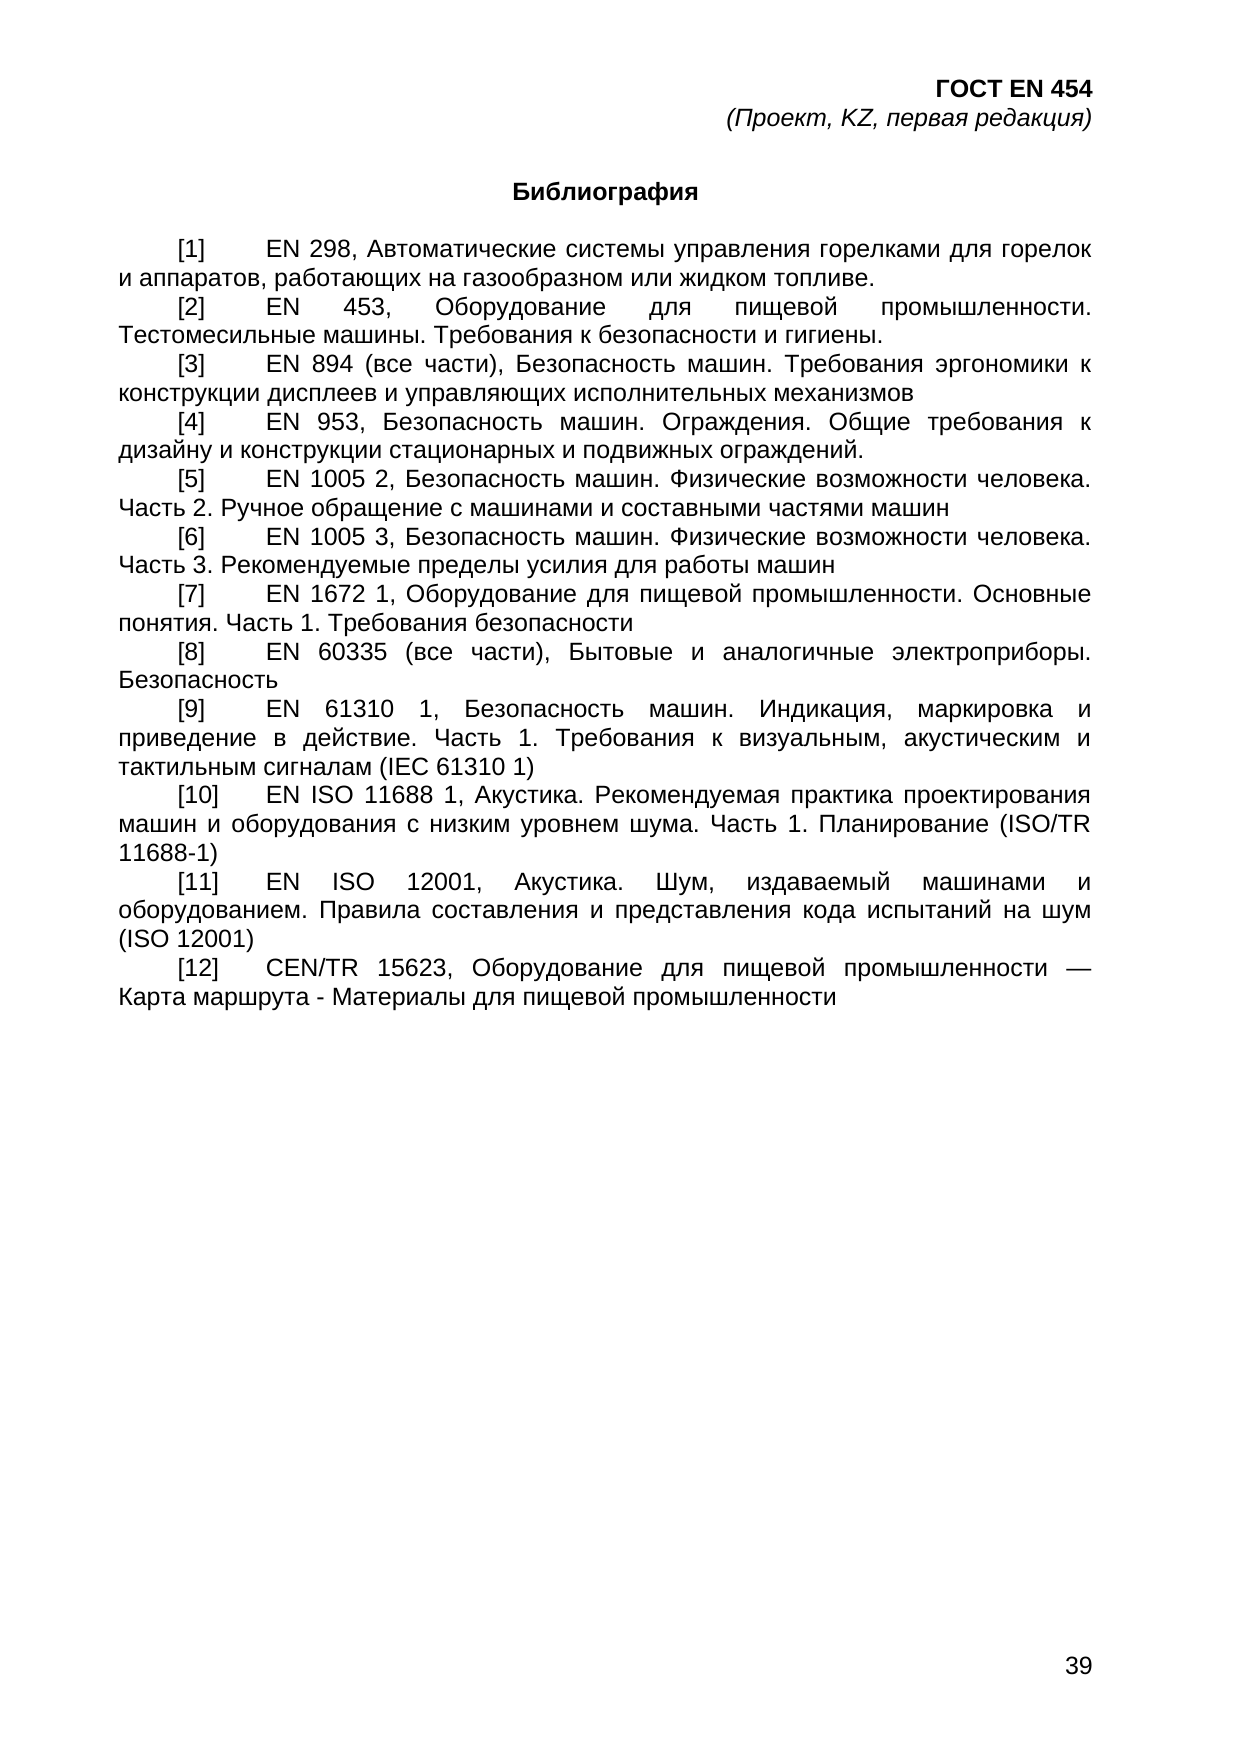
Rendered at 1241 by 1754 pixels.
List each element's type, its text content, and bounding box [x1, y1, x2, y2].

text [2] EN 453, Оборудование для пищевой промышленности. Тестомесильные машины. Требования к безопасности и гигиены. [118, 291, 1092, 349]
text [9] EN 61310 1, Безопасность машин. Индикация, маркировка и приведение в действие. Часть 1. Требования к визуальным, акустическим и тактильным сигналам (IEC 61310 1) [118, 694, 1092, 780]
text Библиография [118, 176, 1092, 205]
text [8] EN 60335 (все части), Бытовые и аналогичные электроприборы. Безопасность [118, 636, 1092, 694]
text [7] EN 1672 1, Оборудование для пищевой промышленности. Основные понятия. Часть 1. Требования безопасности [118, 579, 1092, 636]
text [1] EN 298, Автоматические системы управления горелками для горелок и аппаратов, работающих на газообразном или жидком топливе. [118, 234, 1092, 291]
text [5] EN 1005 2, Безопасность машин. Физические возможности человека. Часть 2. Ручное обращение с машинами и составными частями машин [118, 464, 1092, 521]
text [12] CEN/TR 15623, Оборудование для пищевой промышленности — Карта маршрута - Материалы для пищевой промышленности [118, 953, 1092, 1010]
text [11] EN ISO 12001, Акустика. Шум, издаваемый машинами и оборудованием. Правила составления и представления кода испытаний на шум (ISO 12001) [118, 866, 1092, 953]
text [4] EN 953, Безопасность машин. Ограждения. Общие требования к дизайну и конструкции стационарных и подвижных ограждений. [118, 406, 1092, 464]
text [6] EN 1005 3, Безопасность машин. Физические возможности человека. Часть 3. Рекомендуемые пределы усилия для работы машин [118, 521, 1092, 579]
text [3] EN 894 (все части), Безопасность машин. Требования эргономики к конструкции дисплеев и управляющих исполнительных механизмов [118, 349, 1092, 406]
text [10] EN ISO 11688 1, Акустика. Рекомендуемая практика проектирования машин и оборудования с низким уровнем шума. Часть 1. Планирование (ISO/TR 11688-1) [118, 780, 1092, 866]
